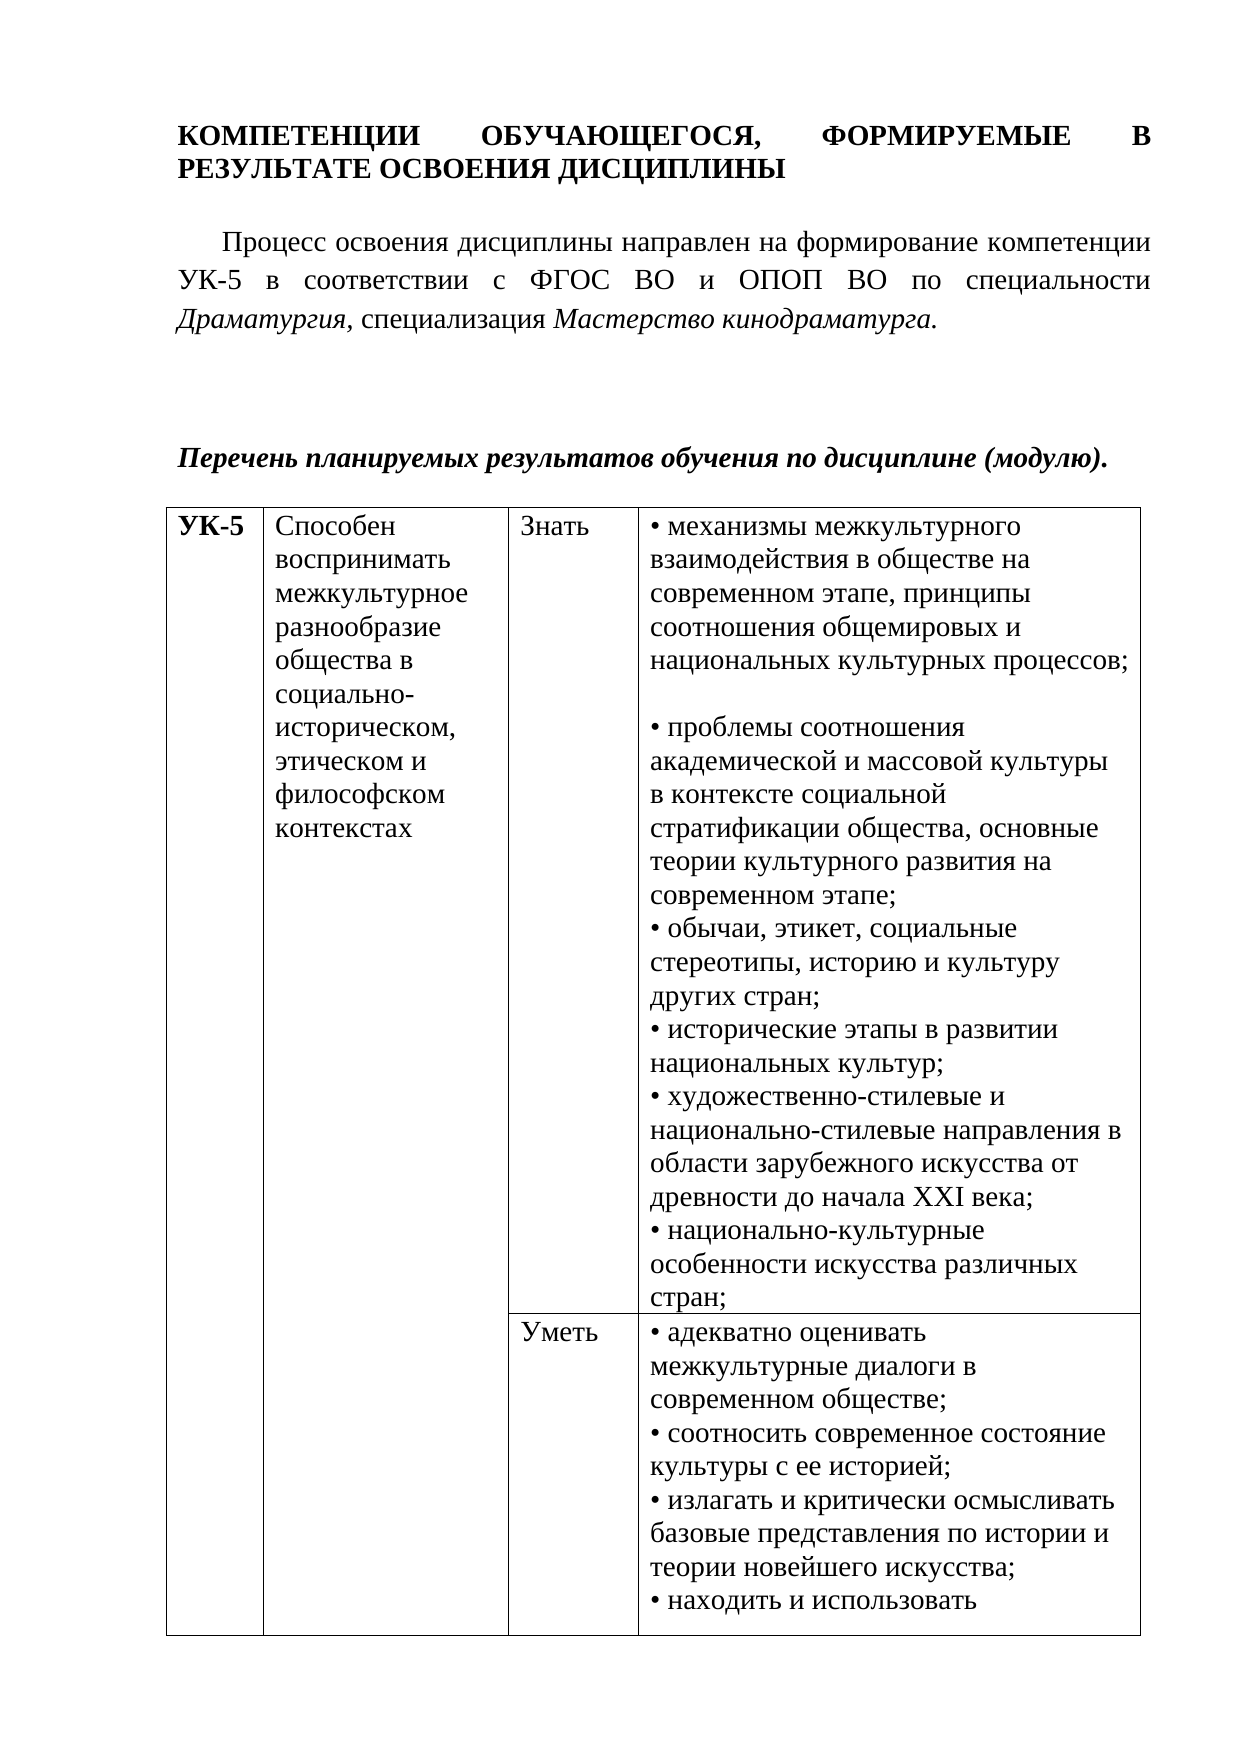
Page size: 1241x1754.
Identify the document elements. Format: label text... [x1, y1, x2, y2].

text Перечень планируемых результатов обучения по дисциплине (модулю). [177, 440, 1152, 473]
table_header • механизмы межкультурного взаимодействия в обществе на современном этапе, принципы соотношения общемировых и национальных культурных процессов; • проблемы соотношения академической и массовой культуры в контексте социальной стратификации общества, основные теории культурного развития на современном этапе; • обычаи, этикет, социальные стереотипы, историю и культуру других стран; • исторические этапы в развитии национальных культур; • художественно-стилевые и национально-стилевые направления в области зарубежного искусства от древности до начала ХХI века; • национально-культурные особенности искусства различных стран; [639, 508, 1140, 1313]
table_cell Уметь [509, 1314, 638, 1635]
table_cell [639, 1314, 1140, 1635]
table_header Знать [509, 508, 638, 1313]
text КОМПЕТЕНЦИИ ОБУЧАЮЩЕГОСЯ, ФОРМИРУЕМЫЕ В РЕЗУЛЬТАТЕ ОСВОЕНИЯ ДИСЦИПЛИНЫ [177, 118, 1152, 185]
table_header УК-5 УК-5 УК-5 [167, 508, 263, 1635]
text Процесс освоения дисциплины направлен на формирование компетенции УК-5 в соответствии с ФГОС ВО и ОПОП ВО по специальности Драматургия, специализация Мастерство кинодраматурга. [177, 224, 1152, 334]
table_header Способен воспринимать межкультурное разнообразие общества в социально-историческом, этическом и философском контекстах [264, 508, 508, 1635]
